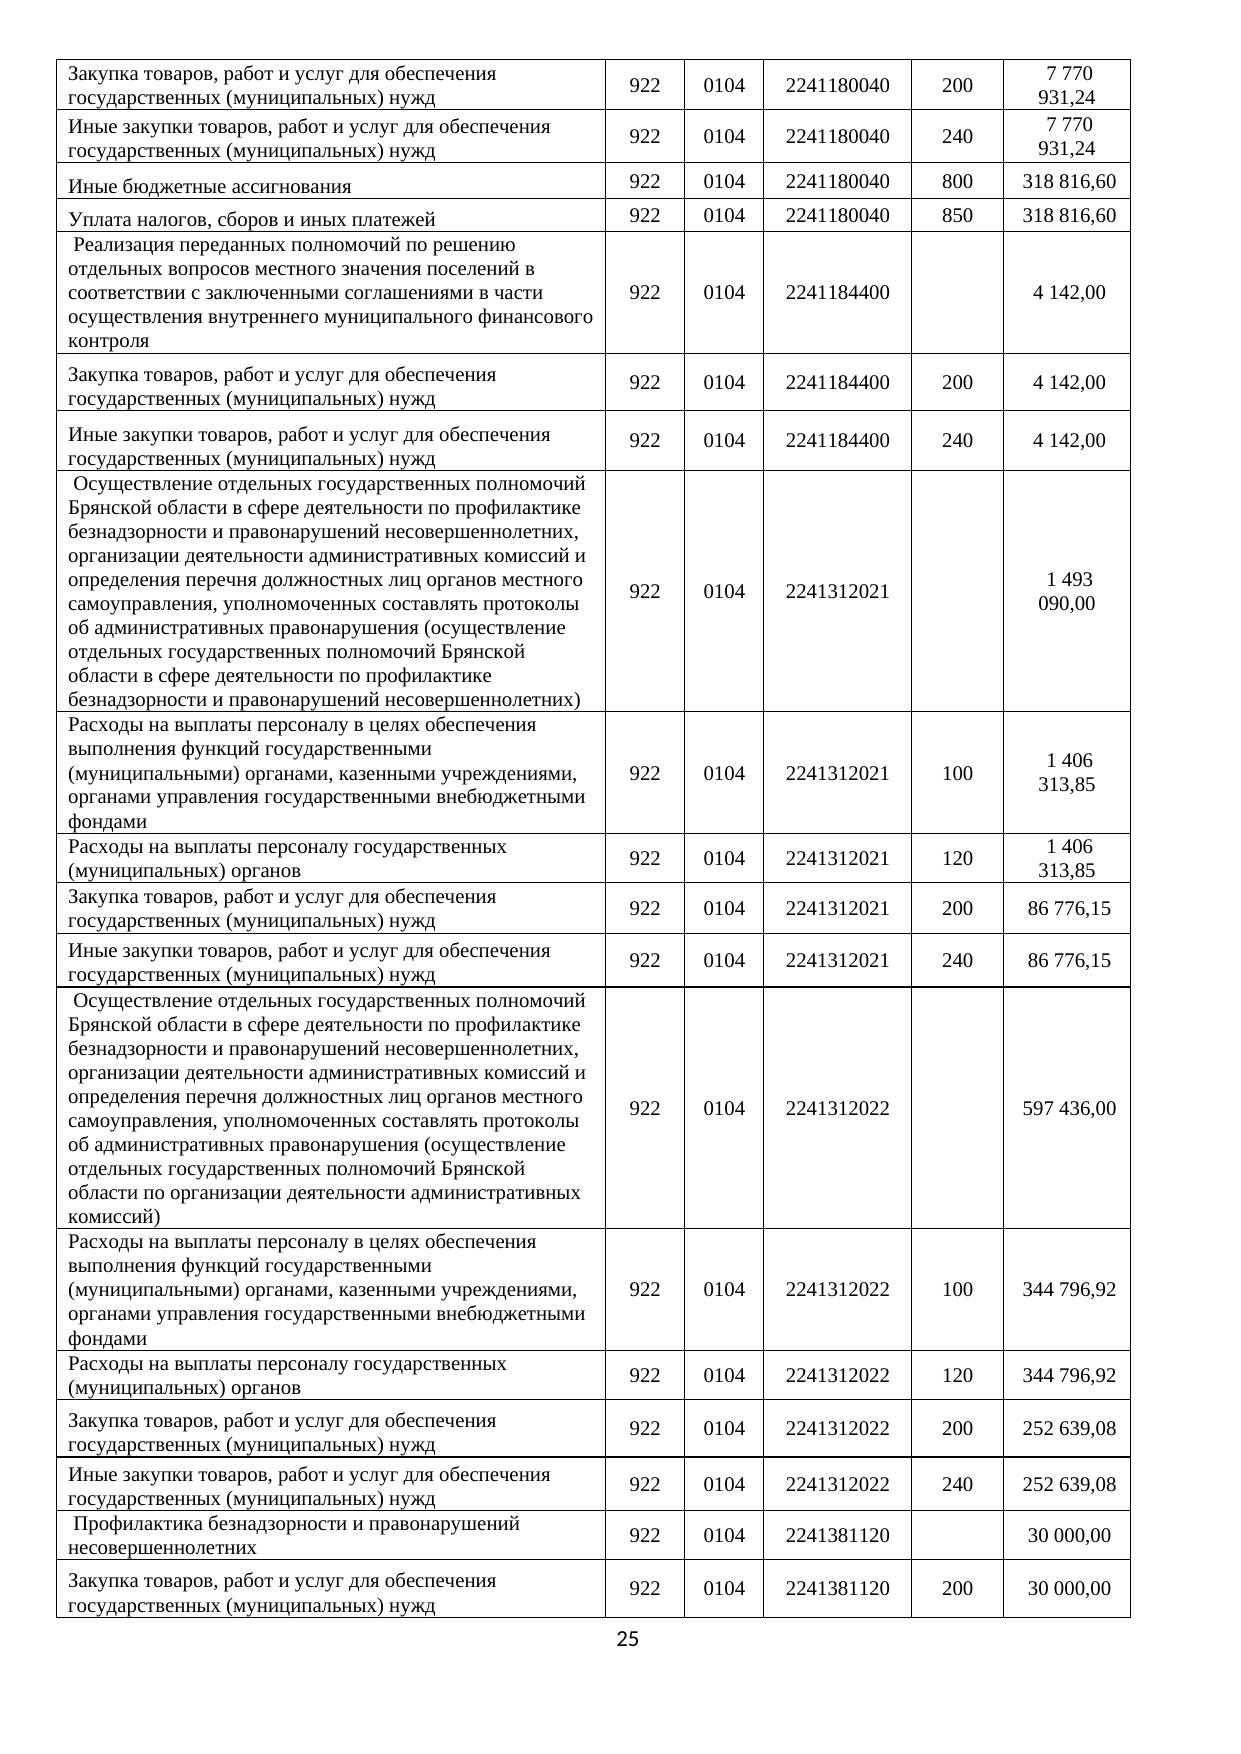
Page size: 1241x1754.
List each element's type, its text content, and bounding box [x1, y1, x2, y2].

table_cell Расходы на выплаты персоналу государственных (муниципальных) органов [57, 834, 605, 882]
table_cell Реализация переданных полномочий по решению отдельных вопросов местного значения поселений в соответствии с заключенными соглашениями в части осуществления внутреннего муниципального финансового контроля [57, 232, 605, 352]
table_cell 2241184400 [764, 411, 911, 469]
table_cell 922 [606, 199, 684, 231]
table_cell Иные закупки товаров, работ и услуг для обеспечения государственных (муниципальных) нужд [57, 1458, 605, 1509]
table_cell 4 142,00 [1004, 354, 1130, 410]
table_cell 1 493 090,00 [1004, 471, 1130, 711]
table_cell 2241312021 [764, 834, 911, 882]
table_cell 0104 [685, 934, 763, 986]
table_cell 4 142,00 [1004, 411, 1130, 469]
table_cell 2241312022 [764, 1400, 911, 1456]
table_cell 7 770 931,24 [1004, 110, 1130, 162]
table_cell 1 406 313,85 [1004, 834, 1130, 882]
table_cell 922 [606, 934, 684, 986]
table_cell Закупка товаров, работ и услуг для обеспечения государственных (муниципальных) нужд [57, 883, 605, 933]
table_cell 0104 [685, 834, 763, 882]
table_cell Иные бюджетные ассигнования [57, 163, 605, 198]
table_cell 0104 [685, 232, 763, 352]
table_cell 2241312021 [764, 712, 911, 833]
table_cell 2241180040 [764, 199, 911, 231]
table_cell 0104 [685, 60, 763, 109]
table_cell [912, 471, 1003, 711]
table_cell Иные закупки товаров, работ и услуг для обеспечения государственных (муниципальных) нужд [57, 110, 605, 162]
table_cell 252 639,08 [1004, 1458, 1130, 1509]
table_cell 200 [912, 1560, 1003, 1617]
table_cell 2241381120 [764, 1511, 911, 1559]
table_cell 0104 [685, 1229, 763, 1349]
table_cell 2241312021 [764, 883, 911, 933]
table_cell Иные закупки товаров, работ и услуг для обеспечения государственных (муниципальных) нужд [57, 411, 605, 469]
table_cell Уплата налогов, сборов и иных платежей [57, 199, 605, 231]
table_cell 240 [912, 110, 1003, 162]
table_cell 0104 [685, 1400, 763, 1456]
table_cell 922 [606, 354, 684, 410]
table_cell 922 [606, 411, 684, 469]
table_cell 4 142,00 [1004, 232, 1130, 352]
table_cell 2241312021 [764, 471, 911, 711]
table_cell 2241312022 [764, 1458, 911, 1509]
table_cell 0104 [685, 354, 763, 410]
table_cell [912, 1511, 1003, 1559]
table_cell 922 [606, 1229, 684, 1349]
table_cell 100 [912, 712, 1003, 833]
table_cell Осуществление отдельных государственных полномочий Брянской области в сфере деятельности по профилактике безнадзорности и правонарушений несовершеннолетних, организации деятельности административных комиссий и определения перечня должностных лиц органов местного самоуправления, уполномоченных составлять протоколы об административных правонарушения (осуществление отдельных государственных полномочий Брянской области по организации деятельности административных комиссий) [57, 988, 605, 1228]
table_cell Закупка товаров, работ и услуг для обеспечения государственных (муниципальных) нужд [57, 1400, 605, 1456]
table_cell 200 [912, 1400, 1003, 1456]
table_cell 344 796,92 [1004, 1229, 1130, 1349]
table_cell 86 776,15 [1004, 934, 1130, 986]
table_cell 0104 [685, 1511, 763, 1559]
table_cell 0104 [685, 1560, 763, 1617]
table_cell [912, 988, 1003, 1228]
table_cell 922 [606, 163, 684, 198]
table_cell 0104 [685, 712, 763, 833]
table_cell 922 [606, 1351, 684, 1399]
table_cell 922 [606, 232, 684, 352]
table_cell 30 000,00 [1004, 1511, 1130, 1559]
table_cell 922 [606, 1458, 684, 1509]
table_cell 2241180040 [764, 163, 911, 198]
table_cell 200 [912, 60, 1003, 109]
table_cell Закупка товаров, работ и услуг для обеспечения государственных (муниципальных) нужд [57, 60, 605, 109]
table_cell 120 [912, 834, 1003, 882]
table_cell 0104 [685, 1458, 763, 1509]
table_cell 120 [912, 1351, 1003, 1399]
table_cell 30 000,00 [1004, 1560, 1130, 1617]
table_cell 2241184400 [764, 354, 911, 410]
table_cell 2241312022 [764, 988, 911, 1228]
table_cell 2241312022 [764, 1351, 911, 1399]
table_cell 318 816,60 [1004, 199, 1130, 231]
table_cell 0104 [685, 1351, 763, 1399]
table_cell 1 406 313,85 [1004, 712, 1130, 833]
table_cell 2241312022 [764, 1229, 911, 1349]
table_cell 0104 [685, 988, 763, 1228]
table_cell 0104 [685, 199, 763, 231]
table_cell Расходы на выплаты персоналу государственных (муниципальных) органов [57, 1351, 605, 1399]
table_cell 922 [606, 60, 684, 109]
table_cell 200 [912, 354, 1003, 410]
table_cell 922 [606, 1560, 684, 1617]
table_cell 200 [912, 883, 1003, 933]
table_cell 86 776,15 [1004, 883, 1130, 933]
table_cell 922 [606, 471, 684, 711]
table_cell 2241381120 [764, 1560, 911, 1617]
table_cell 922 [606, 712, 684, 833]
table_cell 0104 [685, 883, 763, 933]
table_cell Закупка товаров, работ и услуг для обеспечения государственных (муниципальных) нужд [57, 1560, 605, 1617]
table_cell 2241180040 [764, 110, 911, 162]
table_cell 922 [606, 883, 684, 933]
table_cell 922 [606, 110, 684, 162]
table_cell 252 639,08 [1004, 1400, 1130, 1456]
table_cell 2241180040 [764, 60, 911, 109]
table_cell 0104 [685, 163, 763, 198]
table_cell 240 [912, 411, 1003, 469]
table_cell 0104 [685, 110, 763, 162]
table_cell 7 770 931,24 [1004, 60, 1130, 109]
table_cell 344 796,92 [1004, 1351, 1130, 1399]
table_cell 922 [606, 1511, 684, 1559]
table_cell 240 [912, 1458, 1003, 1509]
table_cell 922 [606, 988, 684, 1228]
table_cell 0104 [685, 411, 763, 469]
table_cell 922 [606, 1400, 684, 1456]
table_cell 240 [912, 934, 1003, 986]
table_cell Иные закупки товаров, работ и услуг для обеспечения государственных (муниципальных) нужд [57, 934, 605, 986]
table_cell Профилактика безнадзорности и правонарушений несовершеннолетних [57, 1511, 605, 1559]
table_cell 100 [912, 1229, 1003, 1349]
table_cell [912, 232, 1003, 352]
table_cell 2241184400 [764, 232, 911, 352]
table_cell 597 436,00 [1004, 988, 1130, 1228]
table_cell 0104 [685, 471, 763, 711]
table_cell 2241312021 [764, 934, 911, 986]
table_cell 318 816,60 [1004, 163, 1130, 198]
table_cell 800 [912, 163, 1003, 198]
table_cell 850 [912, 199, 1003, 231]
table_cell 922 [606, 834, 684, 882]
table_cell Закупка товаров, работ и услуг для обеспечения государственных (муниципальных) нужд [57, 354, 605, 410]
table_cell Осуществление отдельных государственных полномочий Брянской области в сфере деятельности по профилактике безнадзорности и правонарушений несовершеннолетних, организации деятельности административных комиссий и определения перечня должностных лиц органов местного самоуправления, уполномоченных составлять протоколы об административных правонарушения (осуществление отдельных государственных полномочий Брянской области в сфере деятельности по профилактике безнадзорности и правонарушений несовершеннолетних) [57, 471, 605, 711]
